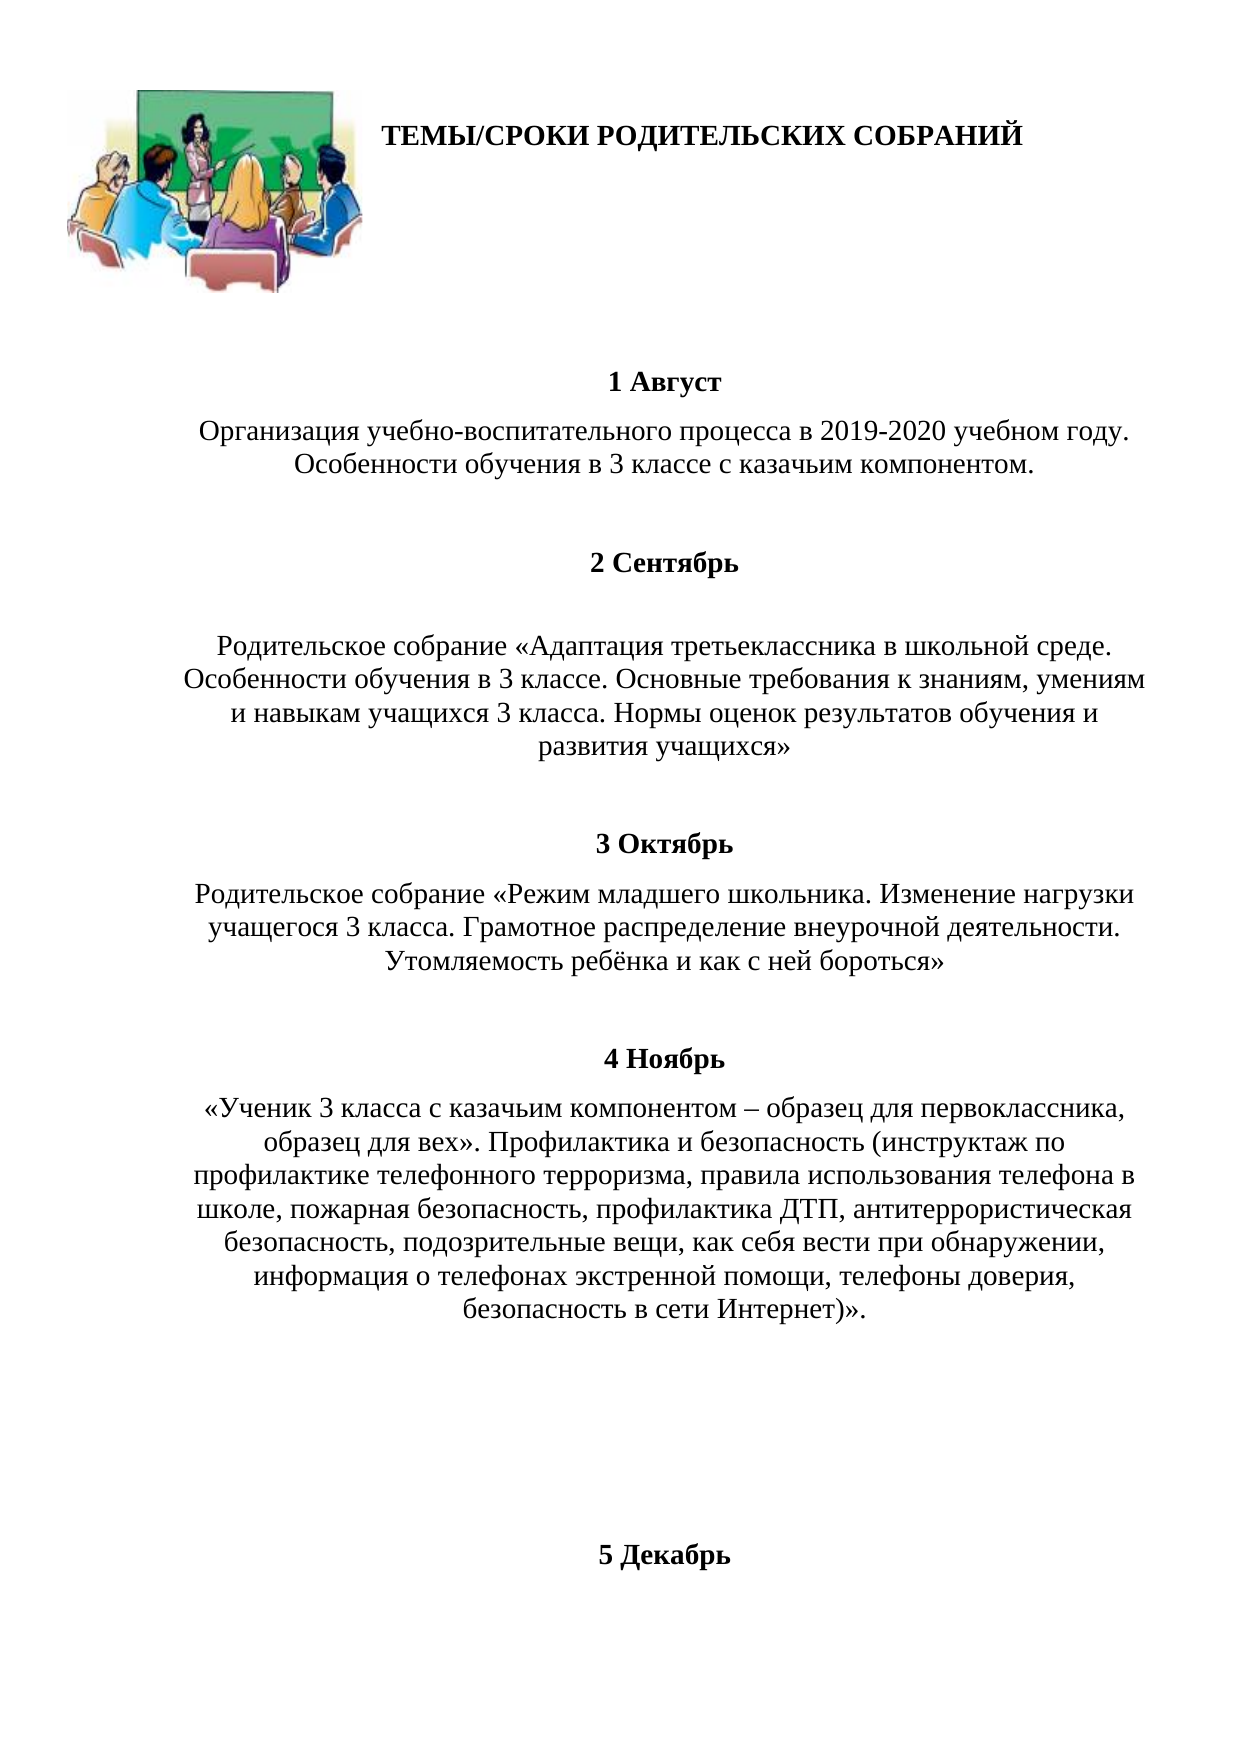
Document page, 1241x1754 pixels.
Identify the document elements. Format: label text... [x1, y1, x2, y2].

text Родительское собрание «Адаптация третьеклассника в школьной среде. Особенности обучения в 3 классе. Основные требования к знаниям, умениям и навыкам учащихся 3 класса. Нормы оценок результатов обучения и развития учащихся» [177, 628, 1152, 762]
picture [67, 90, 363, 293]
text 1 Август [177, 364, 1152, 397]
text Организация учебно-воспитательного процесса в 2019-2020 учебном году. Особенности обучения в 3 классе с казачьим компонентом. [177, 413, 1152, 480]
text 4 Ноябрь [177, 1041, 1152, 1075]
text «Ученик 3 класса с казачьим компонентом – образец для первоклассника, образец для вех». Профилактика и безопасность (инструктаж по профилактике телефонного терроризма, правила использования телефона в школе, пожарная безопасность, профилактика ДТП, антитеррористическая безопасность, подозрительные вещи, как себя вести при обнаружении, информация о телефонах экстренной помощи, телефоны доверия, безопасность в сети Интернет)». [177, 1090, 1152, 1325]
text ТЕМЫ/СРОКИ РОДИТЕЛЬСКИХ СОБРАНИЙ [363, 118, 1152, 152]
text 3 Октябрь [177, 827, 1152, 860]
text Родительское собрание «Режим младшего школьника. Изменение нагрузки учащегося 3 класса. Грамотное распределение внеурочной деятельности. Утомляемость ребёнка и как с ней бороться» [177, 876, 1152, 976]
text 5 Декабрь [177, 1537, 1152, 1571]
text 2 Сентябрь [177, 545, 1152, 578]
